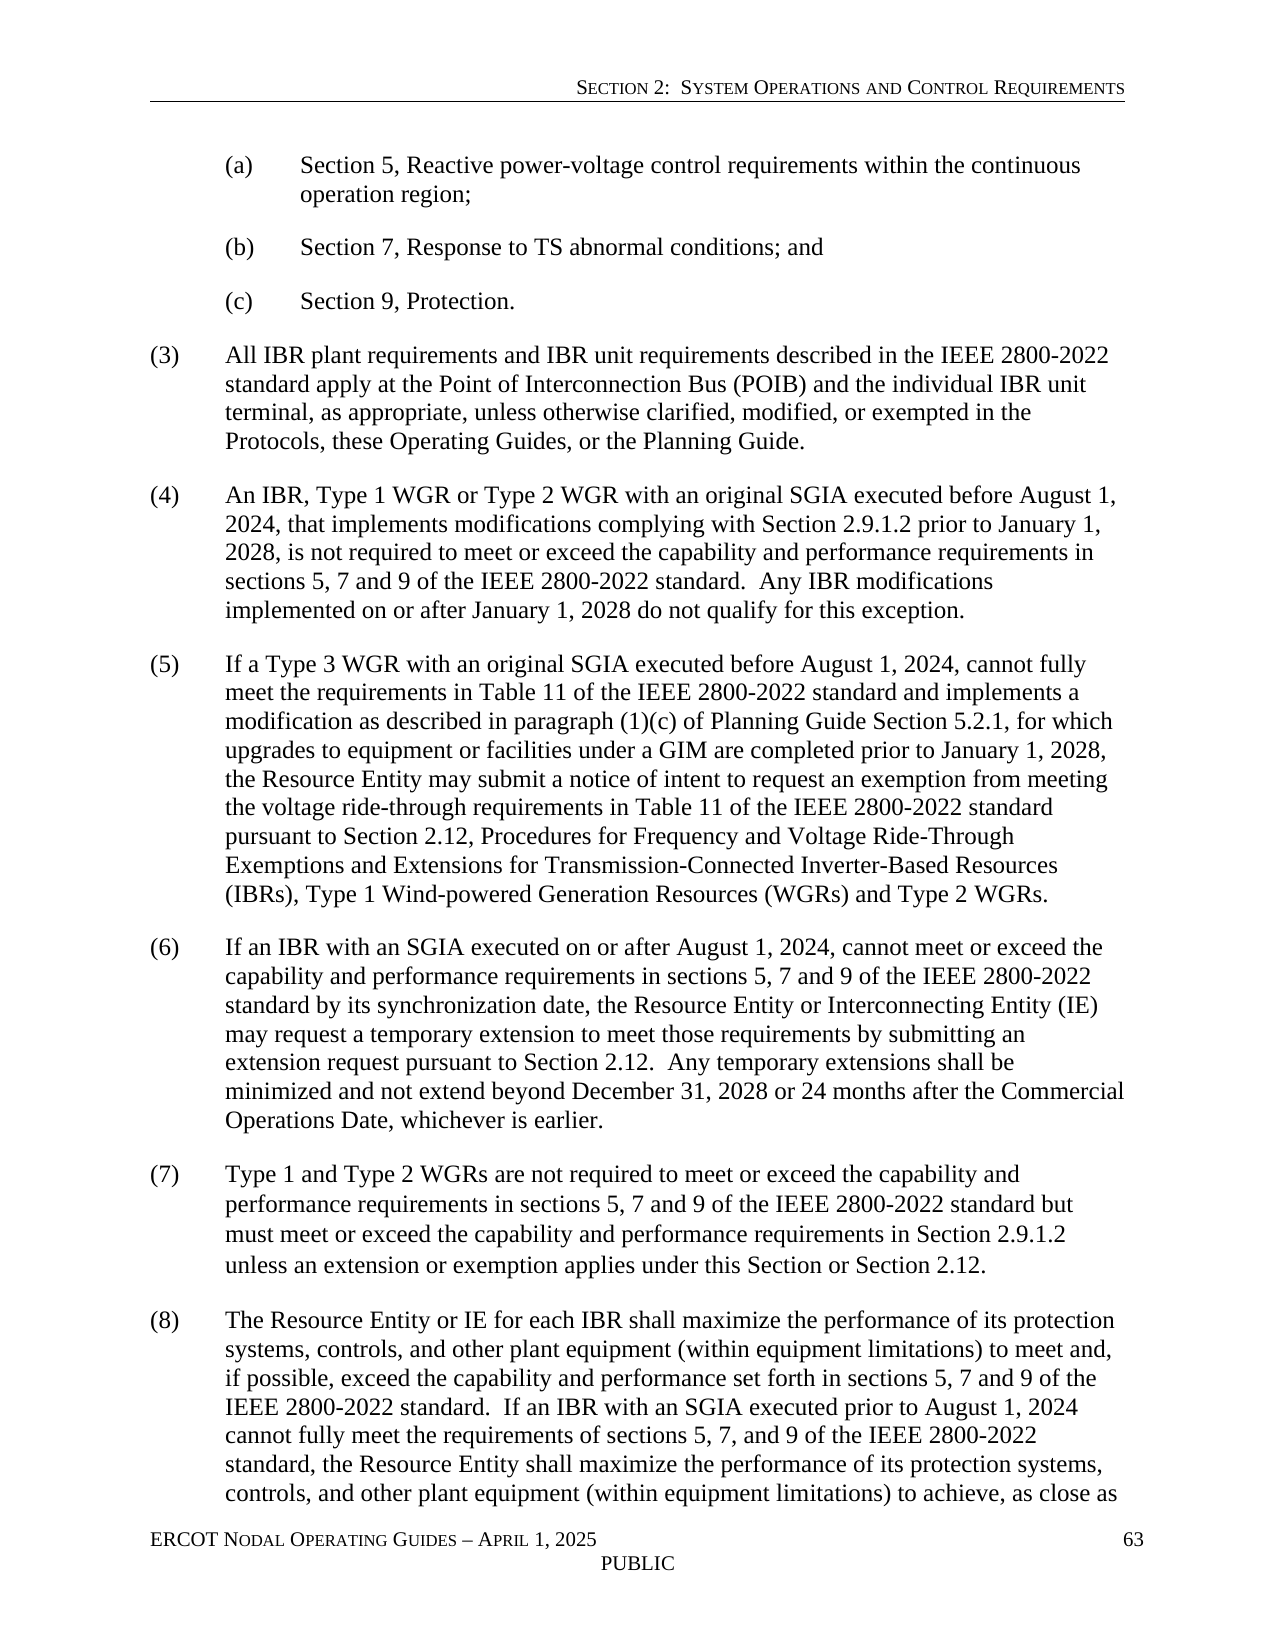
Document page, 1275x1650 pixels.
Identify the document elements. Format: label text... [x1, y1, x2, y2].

text (4) An IBR, Type 1 WGR or Type 2 WGR with an original SGIA executed before August 1, 2024, that implements modifications complying with Section 2.9.1.2 prior to January 1, 2028, is not required to meet or exceed the capability and performance requirements in sections 5, 7 and 9 of the IEEE 2800-2022 standard. Any IBR modifications implemented on or after January 1, 2028 do not qualify for this exception. [150, 480, 1125, 624]
text (b) Section 7, Response to TS abnormal conditions; and [150, 232, 1125, 261]
text (c) Section 9, Protection. [150, 286, 1125, 315]
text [150, 1305, 1125, 1507]
text (6) If an IBR with an SGIA executed on or after August 1, 2024, cannot meet or exceed the capability and performance requirements in sections 5, 7 and 9 of the IEEE 2800-2022 standard by its synchronization date, the Resource Entity or Interconnecting Entity (IE) may request a temporary extension to meet those requirements by submitting an extension request pursuant to Section 2.12. Any temporary extensions shall be minimized and not extend beyond December 31, 2028 or 24 months after the Commercial Operations Date, whichever is earlier. [150, 932, 1125, 1134]
text (3) All IBR plant requirements and IBR unit requirements described in the IEEE 2800-2022 standard apply at the Point of Interconnection Bus (POIB) and the individual IBR unit terminal, as appropriate, unless otherwise clarified, modified, or exempted in the Protocols, these Operating Guides, or the Planning Guide. [150, 340, 1125, 455]
text (5) If a Type 3 WGR with an original SGIA executed before August 1, 2024, cannot fully meet the requirements in Table 11 of the IEEE 2800-2022 standard and implements a modification as described in paragraph (1)(c) of Planning Guide Section 5.2.1, for which upgrades to equipment or facilities under a GIM are completed prior to January 1, 2028, the Resource Entity may submit a notice of intent to request an exemption from meeting the voltage ride-through requirements in Table 11 of the IEEE 2800-2022 standard pursuant to Section 2.12, Procedures for Frequency and Voltage Ride-Through Exemptions and Extensions for Transmission-Connected Inverter-Based Resources (IBRs), Type 1 Wind-powered Generation Resources (WGRs) and Type 2 WGRs. [150, 649, 1125, 907]
text (a) Section 5, Reactive power-voltage control requirements within the continuous operation region; [225, 150, 1125, 207]
text (7) Type 1 and Type 2 WGRs are not required to meet or exceed the capability and performance requirements in sections 5, 7 and 9 of the IEEE 2800-2022 standard but must meet or exceed the capability and performance requirements in Section 2.9.1.2 unless an extension or exemption applies under this Section or Section 2.12. [150, 1159, 1125, 1279]
